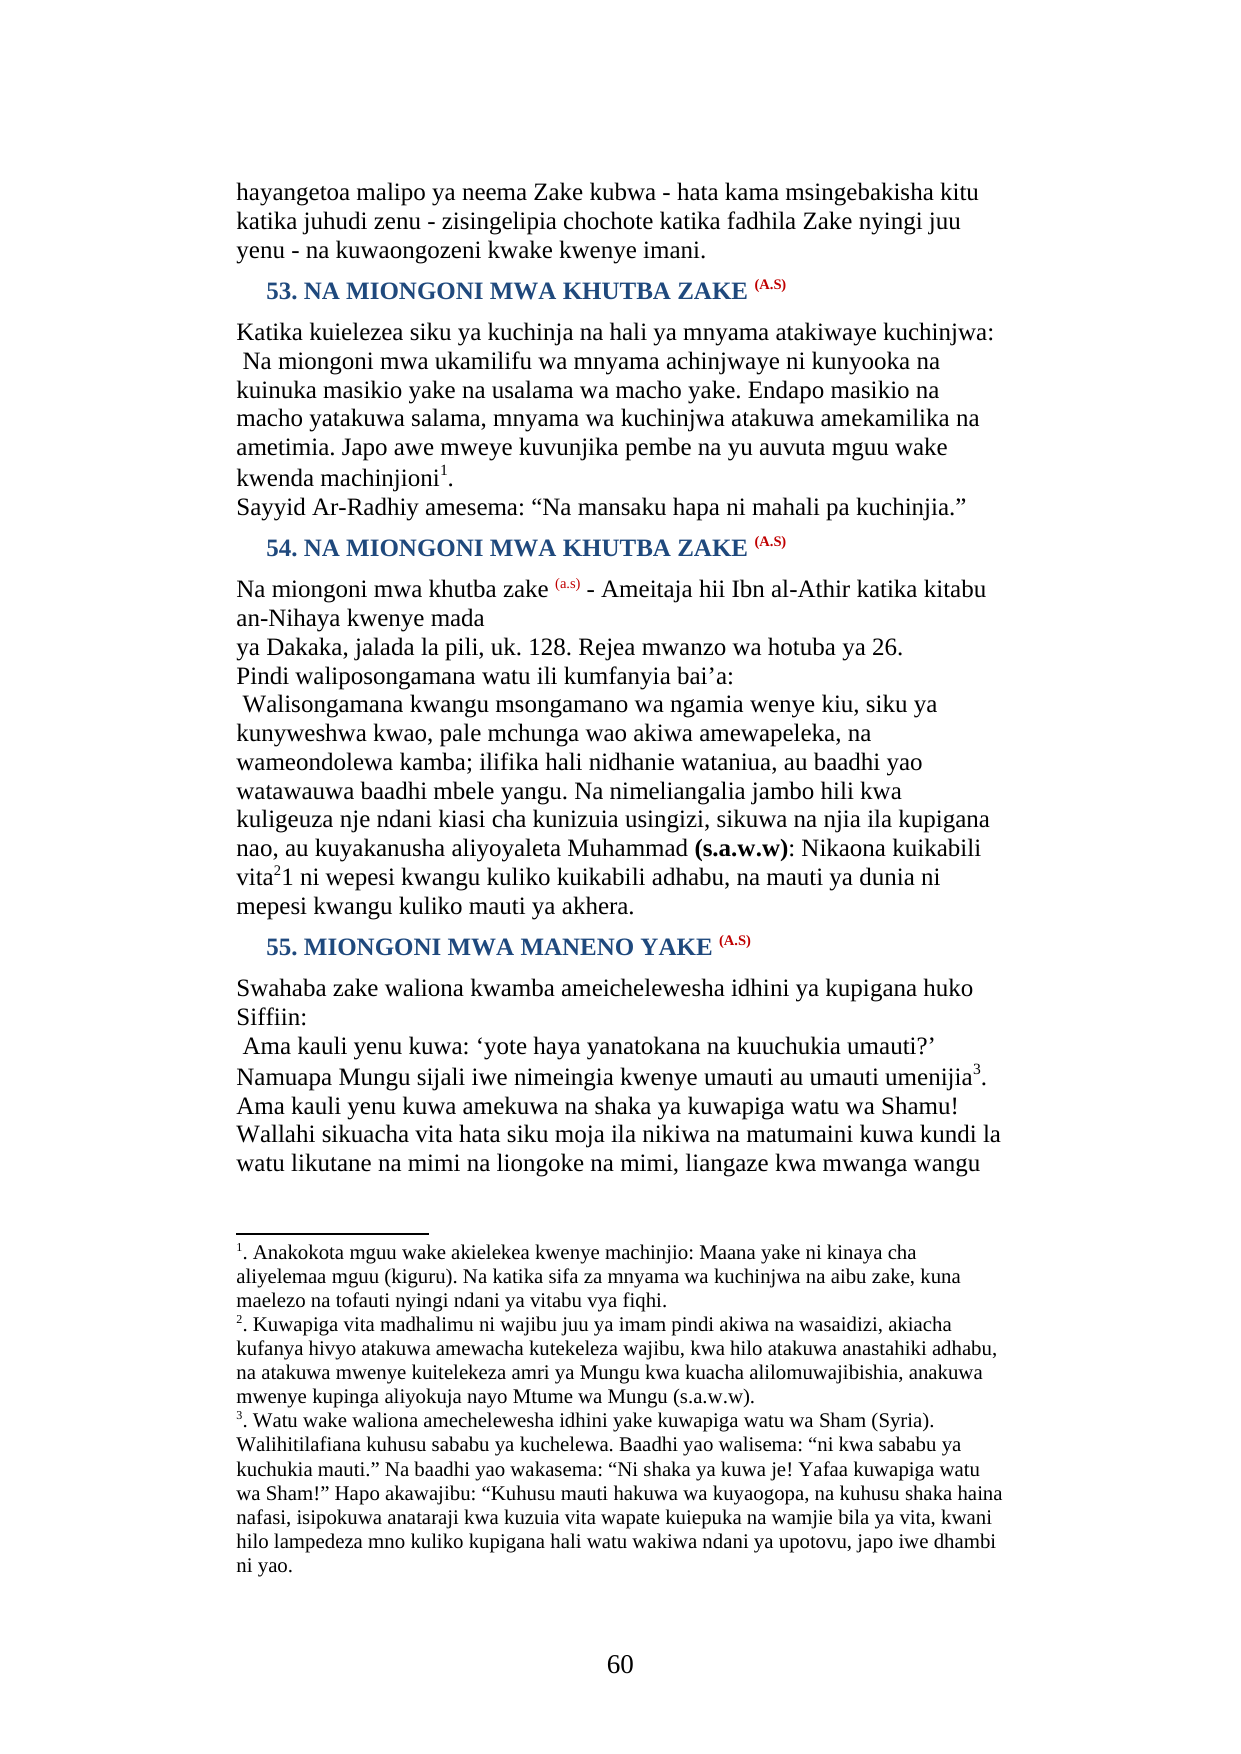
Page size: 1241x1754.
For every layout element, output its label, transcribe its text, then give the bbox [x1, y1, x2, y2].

text Walisongamana kwangu msongamano wa ngamia wenye kiu, siku ya kunyweshwa kwao, pale mchunga wao akiwa amewapeleka, na wameondolewa kamba; ilifika hali nidhanie wataniua, au baadhi yao watawauwa baadhi mbele yangu. Na nimeliangalia jambo hili kwa kuligeuza nje ndani kiasi cha kunizuia usingizi, sikuwa na njia ila kupigana nao, au kuyakanusha aliyoyaleta Muhammad (s.a.w.w): Nikaona kuikabili vita1 ni wepesi kwangu kuliko kuikabili adhabu, na mauti ya dunia ni mepesi kwangu kuliko mauti ya akhera. [236, 689, 1004, 919]
subtitle 53. NA MIONGONI MWA KHUTBA ZAKE (A.S) [236, 276, 1004, 305]
text ya Dakaka, jalada la pili, uk. 128. Rejea mwanzo wa hotuba ya 26. [236, 632, 1004, 661]
text Na miongoni mwa khutba zake (a.s) - Ameitaja hii Ibn al-Athir katika kitabu an-Nihaya kwenye mada [236, 574, 1004, 632]
subtitle 54. NA MIONGONI MWA KHUTBA ZAKE (A.S) [236, 533, 1004, 562]
text Na miongoni mwa ukamilifu wa mnyama achinjwaye ni kunyooka na kuinuka masikio yake na usalama wa macho yake. Endapo masikio na macho yatakuwa salama, mnyama wa kuchinjwa atakuwa amekamilika na ametimia. Japo awe mweye kuvunjika pembe na yu auvuta mguu wake kwenda machinjioni. [236, 346, 1004, 492]
text Swahaba zake waliona kwamba ameichelewesha idhini ya kupigana huko Siffiin: [236, 973, 1004, 1031]
text Pindi waliposongamana watu ili kumfanyia bai’a: [236, 661, 1004, 689]
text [236, 177, 1004, 263]
subtitle 55. MIONGONI MWA MANENO YAKE (A.S) [236, 932, 1004, 961]
text Ama kauli yenu kuwa amekuwa na shaka ya kuwapiga watu wa Shamu! Wallahi sikuacha vita hata siku moja ila nikiwa na matumaini kuwa kundi la watu likutane na mimi na liongoke na mimi, liangaze kwa mwanga wangu japo kwa mtazamo finyu na hilo lanipendeza mno kuliko niliuwe (kundi la watu) hali likiwa ndani ya upotovu; japokuwa linarejea na dhambi zake. [236, 1091, 1004, 1177]
text Ama kauli yenu kuwa: ‘yote haya yanatokana na kuuchukia umauti?’ Namuapa Mungu sijali iwe nimeingia kwenye umauti au umauti umenijia. [236, 1031, 1004, 1091]
text Katika kuielezea siku ya kuchinja na hali ya mnyama atakiwaye kuchinjwa: [236, 317, 1004, 346]
text Sayyid Ar-Radhiy amesema: “Na mansaku hapa ni mahali pa kuchinjia.” [236, 492, 1004, 521]
